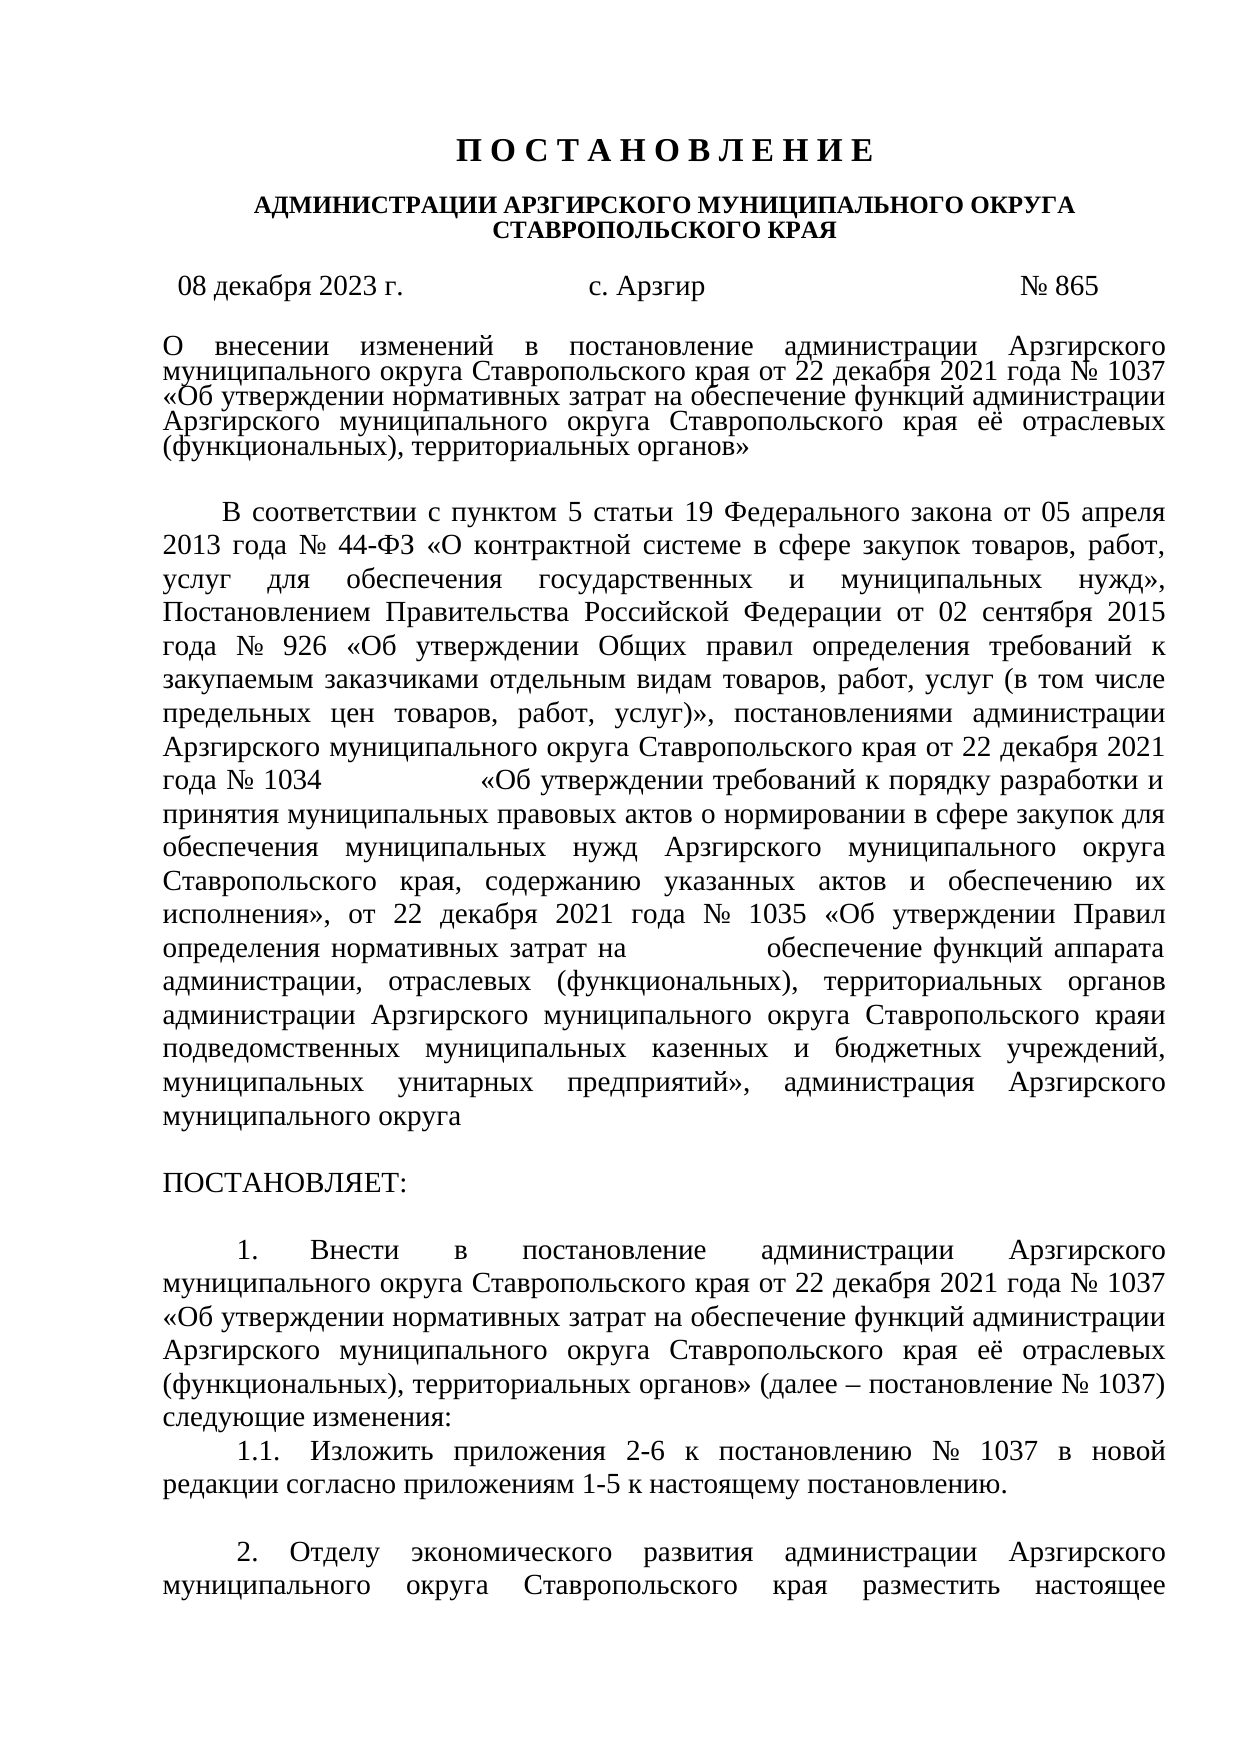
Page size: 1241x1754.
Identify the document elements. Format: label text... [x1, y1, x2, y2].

title АДМИНИСТРАЦИИ АРЗГИРСКОГО МУНИЦИПАЛЬНОГО ОКРУГА [162, 193, 1167, 218]
list Изложить приложения 2-6 к постановлению № 1037 в новой редакции согласно приложениям 1-5 к настоящему постановлению. [162, 1433, 1167, 1500]
text В соответствии с пунктом 5 статьи 19 Федерального закона от 05 апреля 2013 года № 44-ФЗ «О контрактной системе в сфере закупок товаров, работ, услуг для обеспечения государственных и муниципальных нужд», Постановлением Правительства Российской Федерации от 02 сентября 2015 года № 926 «Об утверждении Общих правил определения требований к закупаемым заказчиками отдельным видам товаров, работ, услуг (в том числе предельных цен товаров, работ, услуг)», постановлениями администрации Арзгирского муниципального округа Ставропольского края от 22 декабря 2021 года № 1034 «Об утверждении требований к порядку разработки и принятия муниципальных правовых актов о нормировании в сфере закупок для обеспечения муниципальных нужд Арзгирского муниципального округа Ставропольского края, содержанию указанных актов и обеспечению их исполнения», от 22 декабря 2021 года № 1035 «Об утверждении Правил определения нормативных затрат на обеспечение функций аппарата администрации, отраслевых (функциональных), территориальных органов администрации Арзгирского муниципального округа Ставропольского краяи подведомственных муниципальных казенных и бюджетных учреждений, муниципальных унитарных предприятий», администрация Арзгирского муниципального округа [162, 494, 1167, 1131]
title СТАВРОПОЛЬСКОГО КРАЯ [162, 218, 1167, 243]
text О внесении изменений в постановление администрации Арзгирского муниципального округа Ставропольского края от 22 декабря 2021 года № 1037 «Об утверждении нормативных затрат на обеспечение функций администрации Арзгирского муниципального округа Ставропольского края её отраслевых (функциональных), территориальных органов» [162, 335, 1167, 460]
title П О С Т А Н О В Л Е Н И Е [162, 130, 1167, 168]
list Внести в постановление администрации Арзгирского муниципального округа Ставропольского края от 22 декабря 2021 года № 1037 «Об утверждении нормативных затрат на обеспечение функций администрации Арзгирского муниципального округа Ставропольского края её отраслевых (функциональных), территориальных органов» (далее – постановление № 1037) следующие изменения: [162, 1232, 1167, 1433]
text ПОСТАНОВЛЯЕТ: [162, 1165, 1167, 1198]
table_header № 865 [812, 268, 1167, 335]
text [162, 1534, 1167, 1601]
table_header 08 декабря 2023 г. [163, 268, 482, 335]
table_header с. Арзгир [482, 268, 812, 335]
